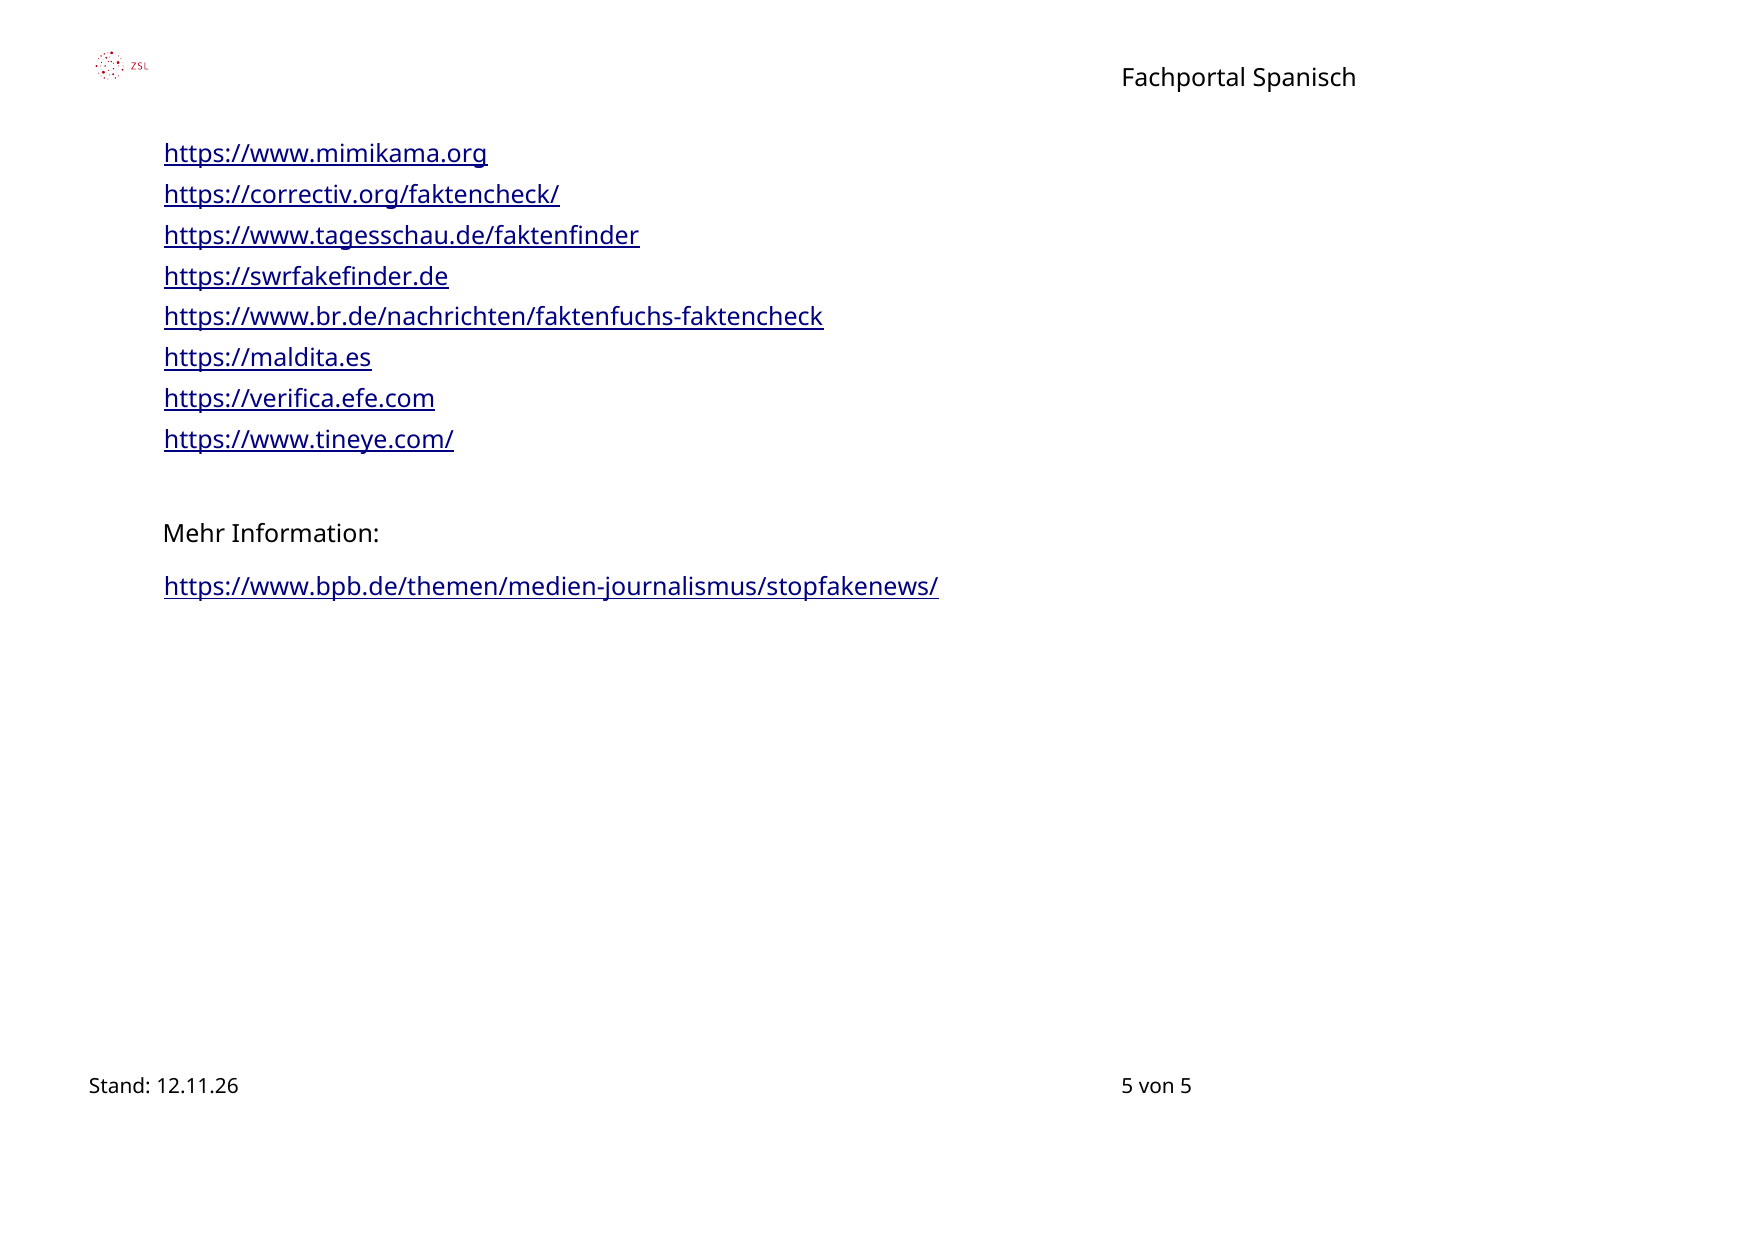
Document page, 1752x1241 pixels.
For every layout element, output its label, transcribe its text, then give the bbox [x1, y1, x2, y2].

picture [88, 44, 156, 87]
list https://correctiv.org/faktencheck/ [164, 177, 1634, 211]
list https://www.tagesschau.de/faktenfinder [164, 217, 1634, 251]
list https://maldita.es [164, 340, 1634, 374]
list https://www.mimikama.org [164, 136, 1634, 170]
list https://www.br.de/nachrichten/faktenfuchs-faktencheck [164, 299, 1634, 333]
list https://swrfakefinder.de [164, 258, 1634, 292]
list https://www.tineye.com/ [164, 422, 1634, 456]
list https://www.bpb.de/themen/medien-journalismus/stopfakenews/ [164, 569, 1634, 603]
text Mehr Information: [89, 516, 1634, 550]
list https://verifica.efe.com [164, 381, 1634, 415]
